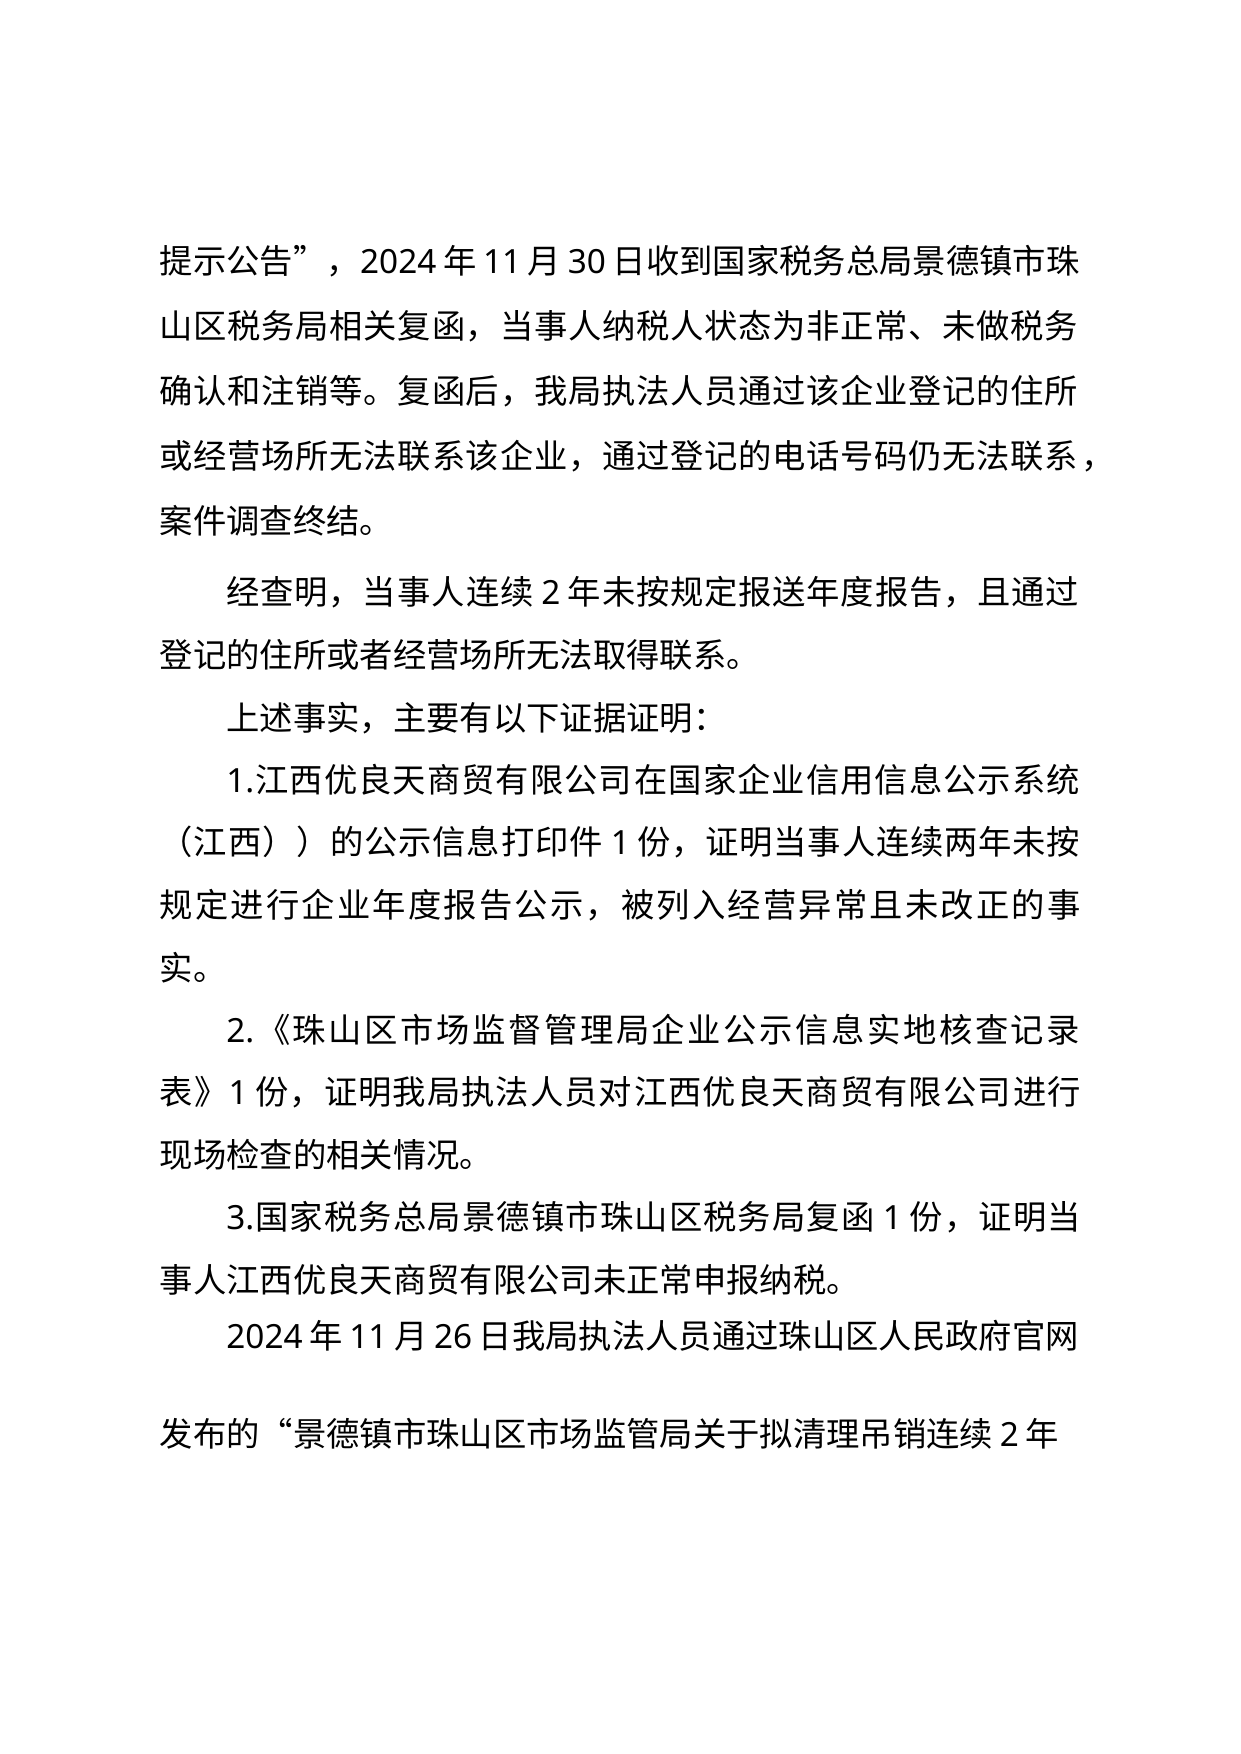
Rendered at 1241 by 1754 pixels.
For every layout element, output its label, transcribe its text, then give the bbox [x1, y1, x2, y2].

text 1.江西优良天商贸有限公司在国家企业信用信息公示系统（江西））的公示信息打印件1份，证明当事人连续两年未按规定进行企业年度报告公示，被列入经营异常且未改正的事实。 [159, 739, 1081, 989]
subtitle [159, 227, 1081, 552]
text 上述事实，主要有以下证据证明： [159, 677, 1081, 739]
text 3.国家税务总局景德镇市珠山区税务局复函1份，证明当事人江西优良天商贸有限公司未正常申报纳税。 [159, 1177, 1081, 1302]
text 2.《珠山区市场监督管理局企业公示信息实地核查记录表》1份，证明我局执法人员对江西优良天商贸有限公司进行现场检查的相关情况。 [159, 989, 1081, 1177]
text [159, 1302, 1081, 1464]
text 经查明，当事人连续2年未按规定报送年度报告，且通过登记的住所或者经营场所无法取得联系。 [159, 552, 1081, 677]
